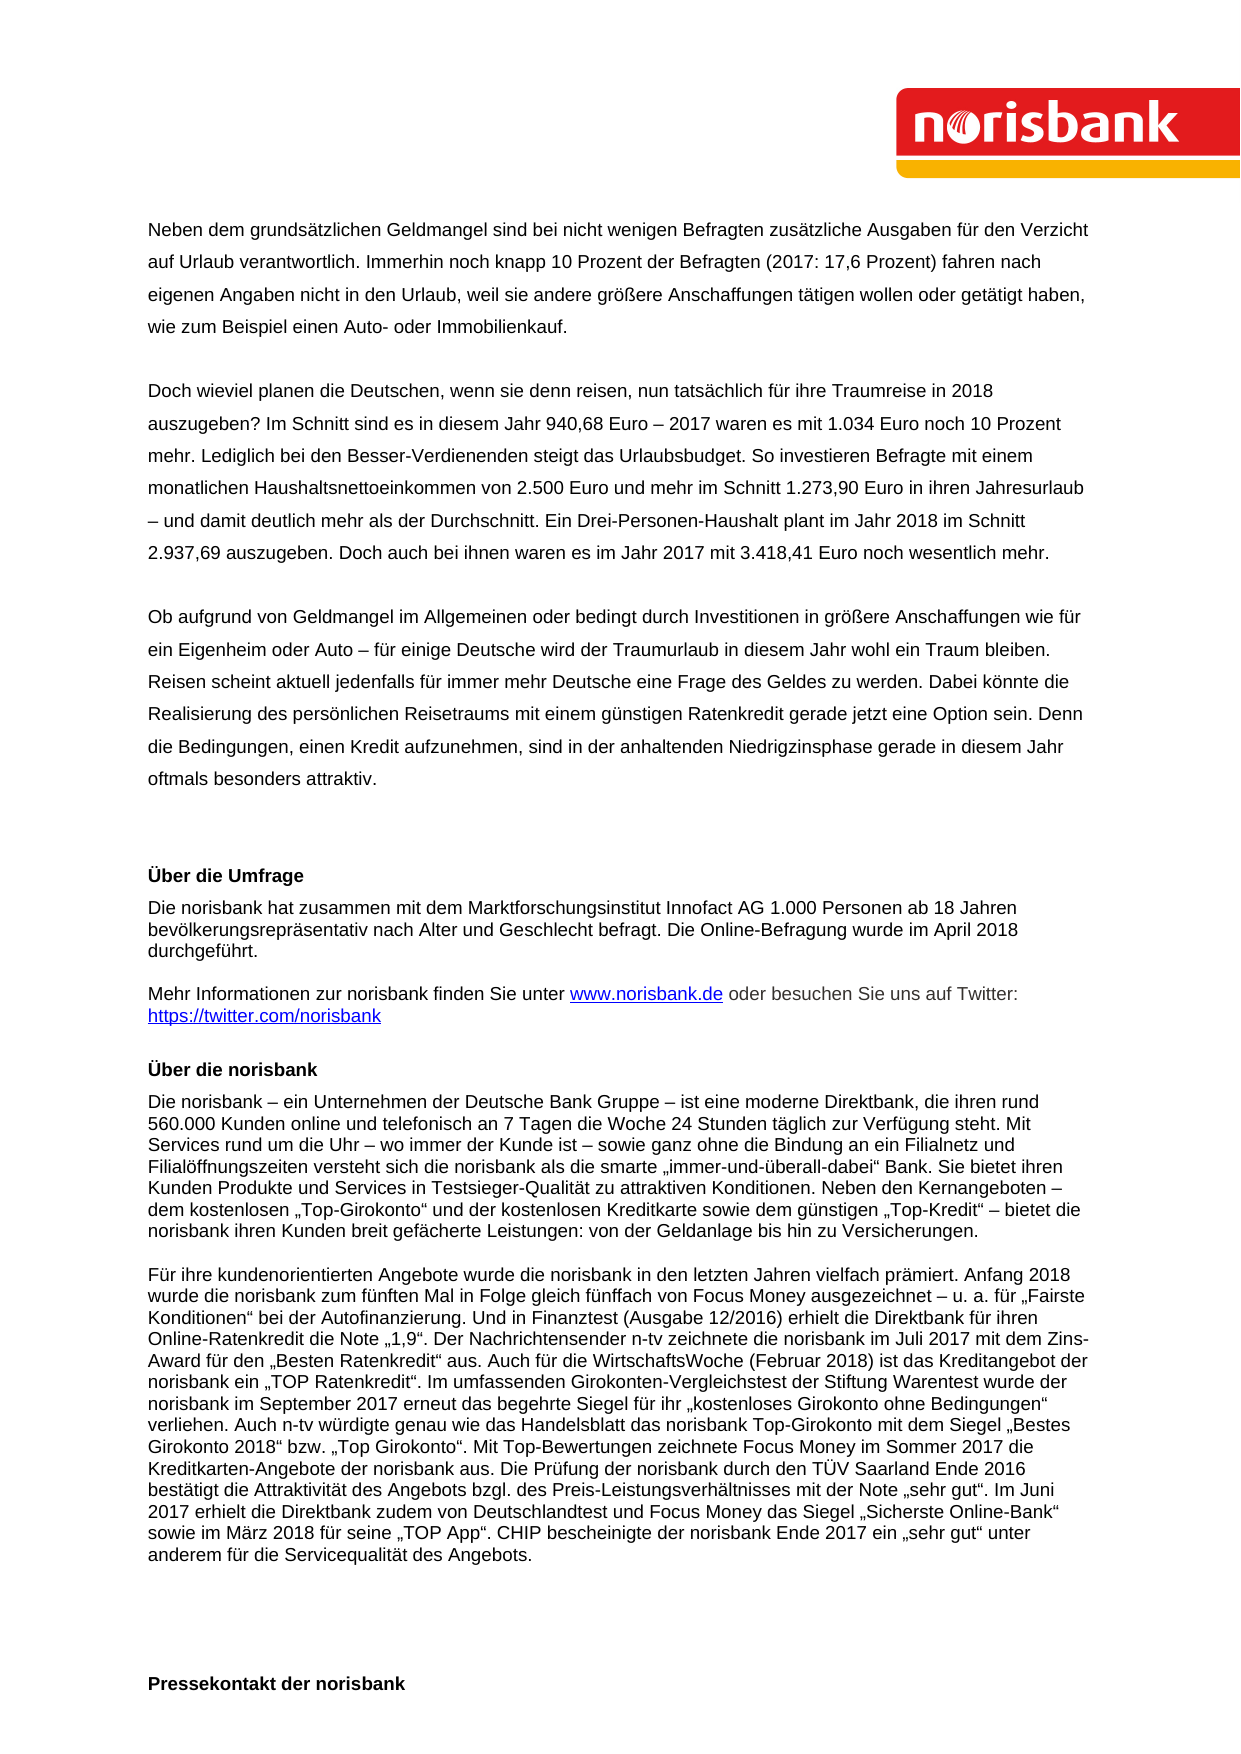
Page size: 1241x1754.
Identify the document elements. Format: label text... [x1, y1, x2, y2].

text Pressekontakt der norisbank [148, 1673, 1093, 1694]
picture [875, 0, 1240, 203]
text Die norisbank hat zusammen mit dem Marktforschungsinstitut Innofact AG 1.000 Personen ab 18 Jahren bevölkerungsrepräsentativ nach Alter und Geschlecht befragt. Die Online-Befragung wurde im April 2018 durchgeführt. [148, 897, 1093, 962]
text Ob aufgrund von Geldmangel im Allgemeinen oder bedingt durch Investitionen in größere Anschaffungen wie für ein Eigenheim oder Auto – für einige Deutsche wird der Traumurlaub in diesem Jahr wohl ein Traum bleiben. Reisen scheint aktuell jedenfalls für immer mehr Deutsche eine Frage des Geldes zu werden. Dabei könnte die Realisierung des persönlichen Reisetraums mit einem günstigen Ratenkredit gerade jetzt eine Option sein. Denn die Bedingungen, einen Kredit aufzunehmen, sind in der anhaltenden Niedrigzinsphase gerade in diesem Jahr oftmals besonders attraktiv. [148, 606, 1093, 789]
text Neben dem grundsätzlichen Geldmangel sind bei nicht wenigen Befragten zusätzliche Ausgaben für den Verzicht auf Urlaub verantwortlich. Immerhin noch knapp 10 Prozent der Befragten (2017: 17,6 Prozent) fahren nach eigenen Angaben nicht in den Urlaub, weil sie andere größere Anschaffungen tätigen wollen oder getätigt haben, wie zum Beispiel einen Auto- oder Immobilienkauf. [148, 219, 1093, 337]
text Mehr Informationen zur norisbank finden Sie unter www.norisbank.de oder besuchen Sie uns auf Twitter: https://twitter.com/norisbank [148, 983, 1093, 1026]
text Für ihre kundenorientierten Angebote wurde die norisbank in den letzten Jahren vielfach prämiert. Anfang 2018 wurde die norisbank zum fünften Mal in Folge gleich fünffach von Focus Money ausgezeichnet – u. a. für „Fairste Konditionen“ bei der Autofinanzierung. Und in Finanztest (Ausgabe 12/2016) erhielt die Direktbank für ihren Online-Ratenkredit die Note „1,9“. Der Nachrichtensender n-tv zeichnete die norisbank im Juli 2017 mit dem Zins-Award für den „Besten Ratenkredit“ aus. Auch für die WirtschaftsWoche (Februar 2018) ist das Kreditangebot der norisbank ein „TOP Ratenkredit“. Im umfassenden Girokonten-Vergleichstest der Stiftung Warentest wurde der norisbank im September 2017 erneut das begehrte Siegel für ihr „kostenloses Girokonto ohne Bedingungen“ verliehen. Auch n-tv würdigte genau wie das Handelsblatt das norisbank Top-Girokonto mit dem Siegel „Bestes Girokonto 2018“ bzw. „Top Girokonto“. Mit Top-Bewertungen zeichnete Focus Money im Sommer 2017 die Kreditkarten-Angebote der norisbank aus. Die Prüfung der norisbank durch den TÜV Saarland Ende 2016 bestätigt die Attraktivität des Angebots bzgl. des Preis-Leistungsverhältnisses mit der Note „sehr gut“. Im Juni 2017 erhielt die Direktbank zudem von Deutschlandtest und Focus Money das Siegel „Sicherste Online-Bank“ sowie im März 2018 für seine „TOP App“. CHIP bescheinigte der norisbank Ende 2017 ein „sehr gut“ unter anderem für die Servicequalität des Angebots. [148, 1263, 1093, 1565]
text Über die norisbank [148, 1058, 1093, 1080]
text Doch wieviel planen die Deutschen, wenn sie denn reisen, nun tatsächlich für ihre Traumreise in 2018 auszugeben? Im Schnitt sind es in diesem Jahr 940,68 Euro – 2017 waren es mit 1.034 Euro noch 10 Prozent mehr. Lediglich bei den Besser-Verdienenden steigt das Urlaubsbudget. So investieren Befragte mit einem monatlichen Haushaltsnettoeinkommen von 2.500 Euro und mehr im Schnitt 1.273,90 Euro in ihren Jahresurlaub – und damit deutlich mehr als der Durchschnitt. Ein Drei-Personen-Haushalt plant im Jahr 2018 im Schnitt 2.937,69 auszugeben. Doch auch bei ihnen waren es im Jahr 2017 mit 3.418,41 Euro noch wesentlich mehr. [148, 380, 1093, 563]
text Über die Umfrage [148, 864, 1093, 886]
text Die norisbank – ein Unternehmen der Deutsche Bank Gruppe – ist eine moderne Direktbank, die ihren rund 560.000 Kunden online und telefonisch an 7 Tagen die Woche 24 Stunden täglich zur Verfügung steht. Mit Services rund um die Uhr – wo immer der Kunde ist – sowie ganz ohne die Bindung an ein Filialnetz und Filialöffnungszeiten versteht sich die norisbank als die smarte „immer-und-überall-dabei“ Bank. Sie bietet ihren Kunden Produkte und Services in Testsieger-Qualität zu attraktiven Konditionen. Neben den Kernangeboten – dem kostenlosen „Top-Girokonto“ und der kostenlosen Kreditkarte sowie dem günstigen „Top-Kredit“ – bietet die norisbank ihren Kunden breit gefächerte Leistungen: von der Geldanlage bis hin zu Versicherungen. [148, 1091, 1093, 1242]
